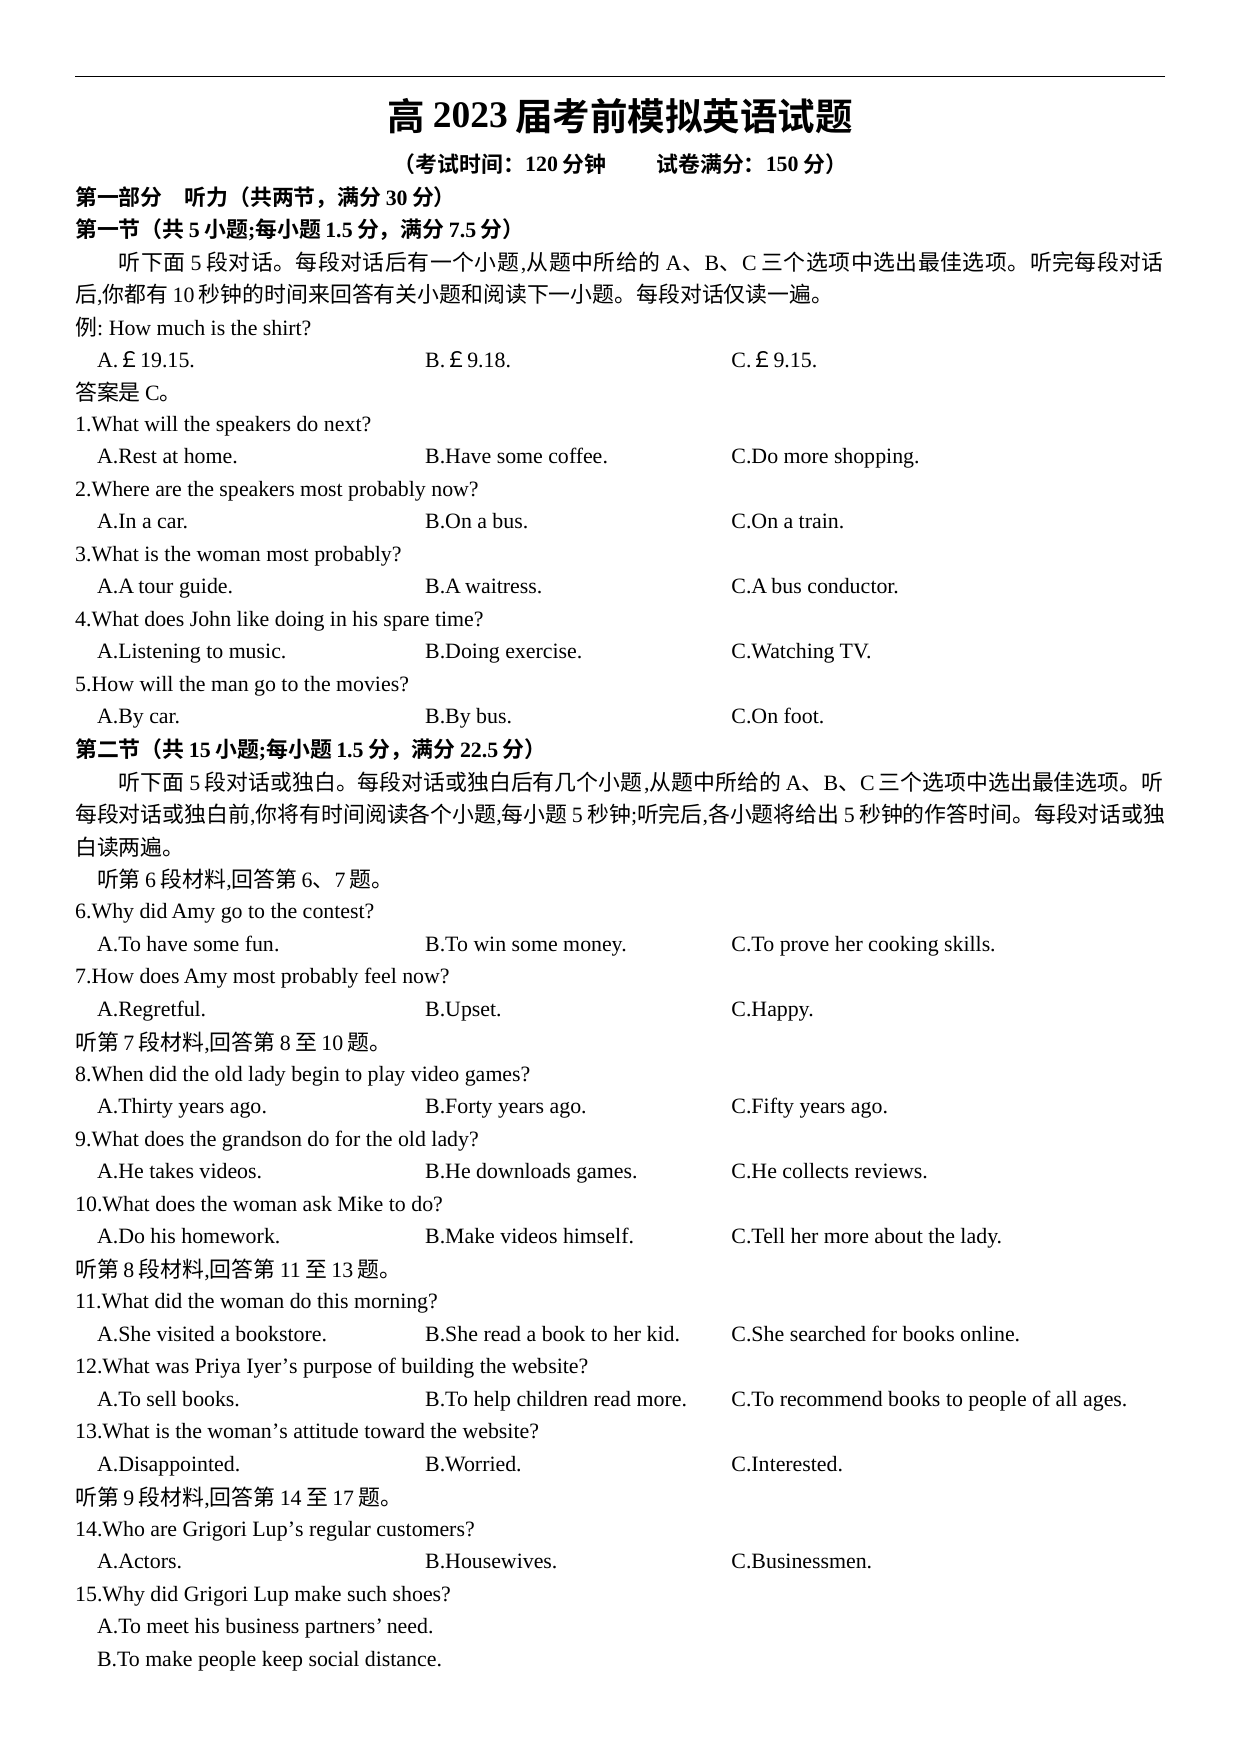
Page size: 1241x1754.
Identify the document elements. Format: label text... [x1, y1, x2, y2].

text 8.When did the old lady begin to play video games? [75, 1057, 1165, 1089]
text A.Actors. B.Housewives. C.Businessmen. [75, 1544, 1165, 1577]
text 13.What is the woman’s attitude toward the website? [75, 1414, 1165, 1447]
text 2.Where are the speakers most probably now? [75, 472, 1165, 504]
text A.She visited a bookstore. B.She read a book to her kid. C.She searched for books online. [75, 1317, 1165, 1349]
text A.￡19.15. B.￡9.18. C.￡9.15. [75, 342, 1165, 374]
text 听第9段材料,回答第14至17题。 [75, 1479, 1165, 1512]
text A.Regretful. B.Upset. C.Happy. [75, 992, 1165, 1024]
text 5.How will the man go to the movies? [75, 667, 1165, 699]
text 听第7段材料,回答第8至10题。 [75, 1024, 1165, 1057]
text 12.What was Priya Iyer’s purpose of building the website? [75, 1349, 1165, 1382]
text 3.What is the woman most probably? [75, 537, 1165, 569]
text （考试时间：120分钟 试卷满分：150分） [75, 147, 1165, 179]
text 14.Who are Grigori Lup’s regular customers? [75, 1512, 1165, 1544]
text A.Rest at home. B.Have some coffee. C.Do more shopping. [75, 439, 1165, 472]
text A.Listening to music. B.Doing exercise. C.Watching TV. [75, 634, 1165, 667]
text A.To sell books. B.To help children read more. C.To recommend books to people of all ages. [75, 1382, 1165, 1414]
text 听第6段材料,回答第6、7题。 [75, 862, 1165, 894]
text 例: How much is the shirt? [75, 309, 1165, 342]
text A.Thirty years ago. B.Forty years ago. C.Fifty years ago. [75, 1089, 1165, 1122]
subtitle 第一部分 听力（共两节，满分30分） [75, 179, 1165, 212]
text 听第8段材料,回答第11至13题。 [75, 1252, 1165, 1284]
text A.To meet his business partners’ need. [75, 1609, 1165, 1642]
text 6.Why did Amy go to the contest? [75, 894, 1165, 927]
text A.Disappointed. B.Worried. C.Interested. [75, 1447, 1165, 1479]
text A.In a car. B.On a bus. C.On a train. [75, 504, 1165, 537]
text A.Do his homework. B.Make videos himself. C.Tell her more about the lady. [75, 1219, 1165, 1252]
text 10.What does the woman ask Mike to do? [75, 1187, 1165, 1219]
text A.A tour guide. B.A waitress. C.A bus conductor. [75, 569, 1165, 602]
text A.By car. B.By bus. C.On foot. [75, 699, 1165, 732]
text 15.Why did Grigori Lup make such shoes? [75, 1577, 1165, 1609]
text 听下面5段对话。每段对话后有一个小题,从题中所给的A、B、C三个选项中选出最佳选项。听完每段对话后,你都有10秒钟的时间来回答有关小题和阅读下一小题。每段对话仅读一遍。 [75, 244, 1165, 309]
text A.To have some fun. B.To win some money. C.To prove her cooking skills. [75, 927, 1165, 959]
text B.To make people keep social distance. [75, 1642, 1165, 1674]
text 第一节（共5小题;每小题1.5分，满分7.5分） [75, 212, 1165, 244]
text 4.What does John like doing in his spare time? [75, 602, 1165, 634]
text 11.What did the woman do this morning? [75, 1284, 1165, 1317]
text 1.What will the speakers do next? [75, 407, 1165, 439]
text 第二节（共15小题;每小题1.5分，满分22.5分） [75, 732, 1165, 764]
text 听下面5段对话或独白。每段对话或独白后有几个小题,从题中所给的A、B、C三个选项中选出最佳选项。听每段对话或独白前,你将有时间阅读各个小题,每小题5秒钟;听完后,各小题将给出5秒钟的作答时间。每段对话或独白读两遍。 [75, 764, 1165, 862]
text 9.What does the grandson do for the old lady? [75, 1122, 1165, 1154]
text 7.How does Amy most probably feel now? [75, 959, 1165, 992]
text 答案是C。 [75, 374, 1165, 407]
text A.He takes videos. B.He downloads games. C.He collects reviews. [75, 1154, 1165, 1187]
text 高2023届考前模拟英语试题 [75, 82, 1165, 147]
